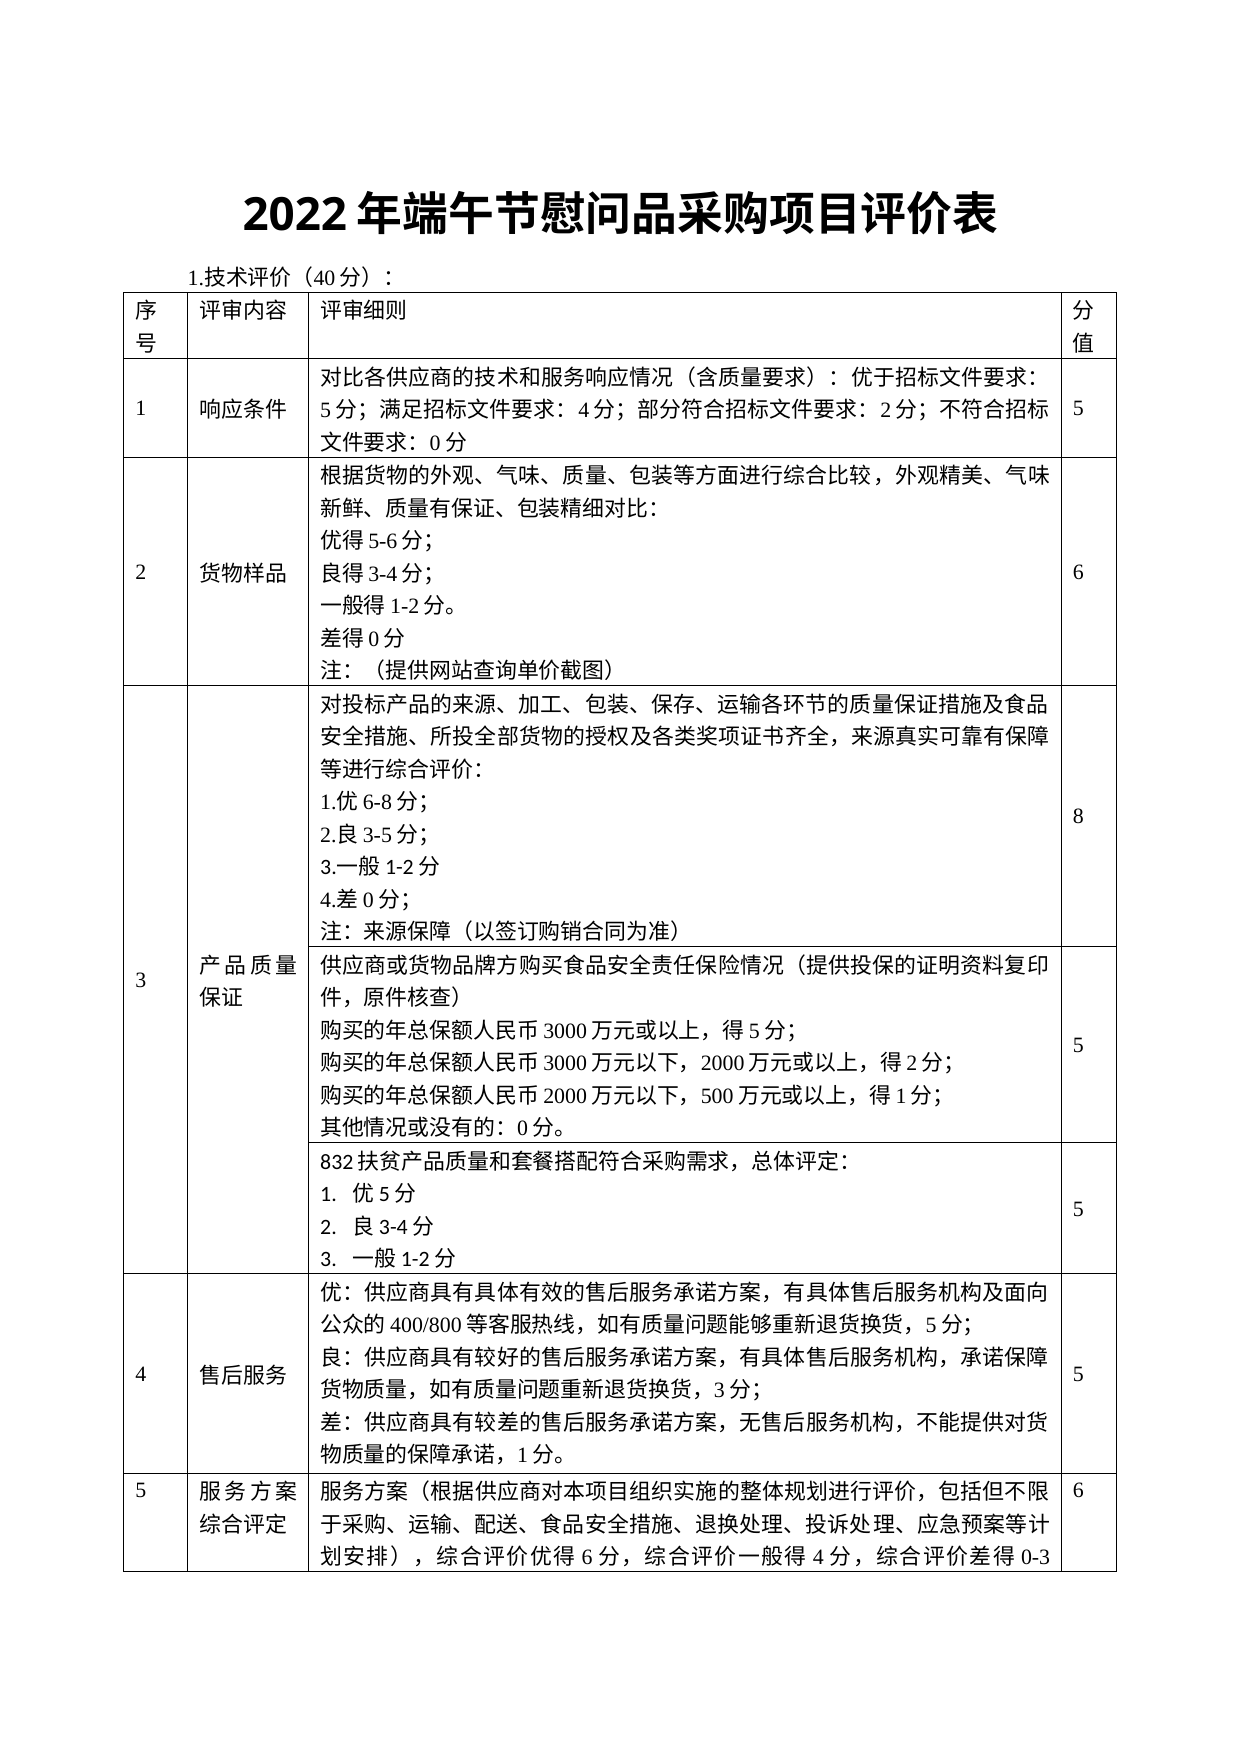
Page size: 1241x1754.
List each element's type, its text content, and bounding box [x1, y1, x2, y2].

table_cell 产品质量保证 [188, 686, 308, 1273]
table_cell 货物样品 [188, 458, 308, 685]
table_header 评审内容 [188, 293, 308, 358]
table_cell 5 [1062, 359, 1116, 457]
table_cell 832扶贫产品质量和套餐搭配符合采购需求，总体评定： 优5分 良3-4分 一般1-2分 [309, 1143, 1061, 1273]
table_cell 供应商或货物品牌方购买食品安全责任保险情况（提供投保的证明资料复印件，原件核查） 购买的年总保额人民币3000万元或以上，得5分； 购买的年总保额人民币3000万元以下，2000万元或以上，得2分； 购买的年总保额人民币2000万元以下，500万元或以上，得1分； 其他情况或没有的：0分。 [309, 947, 1061, 1142]
table_header 序号 [124, 293, 187, 358]
table_header 分值 [1062, 293, 1116, 358]
table_cell 5 [1062, 1274, 1116, 1473]
table_cell 8 [1062, 686, 1116, 946]
table_cell 4 [124, 1274, 187, 1473]
table_cell 2 [124, 458, 187, 685]
table_cell 响应条件 [188, 359, 308, 457]
table_cell 5 [1062, 1143, 1116, 1273]
table_cell 3 [124, 686, 187, 1273]
table_cell 1 [124, 359, 187, 457]
table_cell 对比各供应商的技术和服务响应情况（含质量要求）：优于招标文件要求：5分；满足招标文件要求：4分；部分符合招标文件要求：2分；不符合招标文件要求：0分 [309, 359, 1061, 457]
table_cell 6 [1062, 1474, 1116, 1571]
table_cell 对投标产品的来源、加工、包装、保存、运输各环节的质量保证措施及食品安全措施、所投全部货物的授权及各类奖项证书齐全，来源真实可靠有保障等进行综合评价： 1.优6-8分； 2.良3-5分； 3.一般1-2分 4.差0分； 注：来源保障（以签订购销合同为准） [309, 686, 1061, 946]
table_cell 优：供应商具有具体有效的售后服务承诺方案，有具体售后服务机构及面向公众的400/800等客服热线，如有质量问题能够重新退货换货，5分； 良：供应商具有较好的售后服务承诺方案，有具体售后服务机构，承诺保障货物质量，如有质量问题重新退货换货，3分； 差：供应商具有较差的售后服务承诺方案，无售后服务机构，不能提供对货物质量的保障承诺，1分。 [309, 1274, 1061, 1473]
text 1.技术评价（40分）： [187, 259, 1053, 292]
table_cell 售后服务 [188, 1274, 308, 1473]
table_cell 5 [124, 1474, 187, 1571]
text 2022年端午节慰问品采购项目评价表 [187, 162, 1053, 259]
table_cell 根据货物的外观、气味、质量、包装等方面进行综合比较，外观精美、气味新鲜、质量有保证、包装精细对比： 优得5-6分； 良得3-4分； 一般得1-2分。 差得0分 注：（提供网站查询单价截图） [309, 458, 1061, 685]
table_cell 6 [1062, 458, 1116, 685]
table_cell 服务方案综合评定 [188, 1474, 308, 1571]
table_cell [309, 1474, 1061, 1571]
table_cell 5 [1062, 947, 1116, 1142]
table_header 评审细则 [309, 293, 1061, 358]
